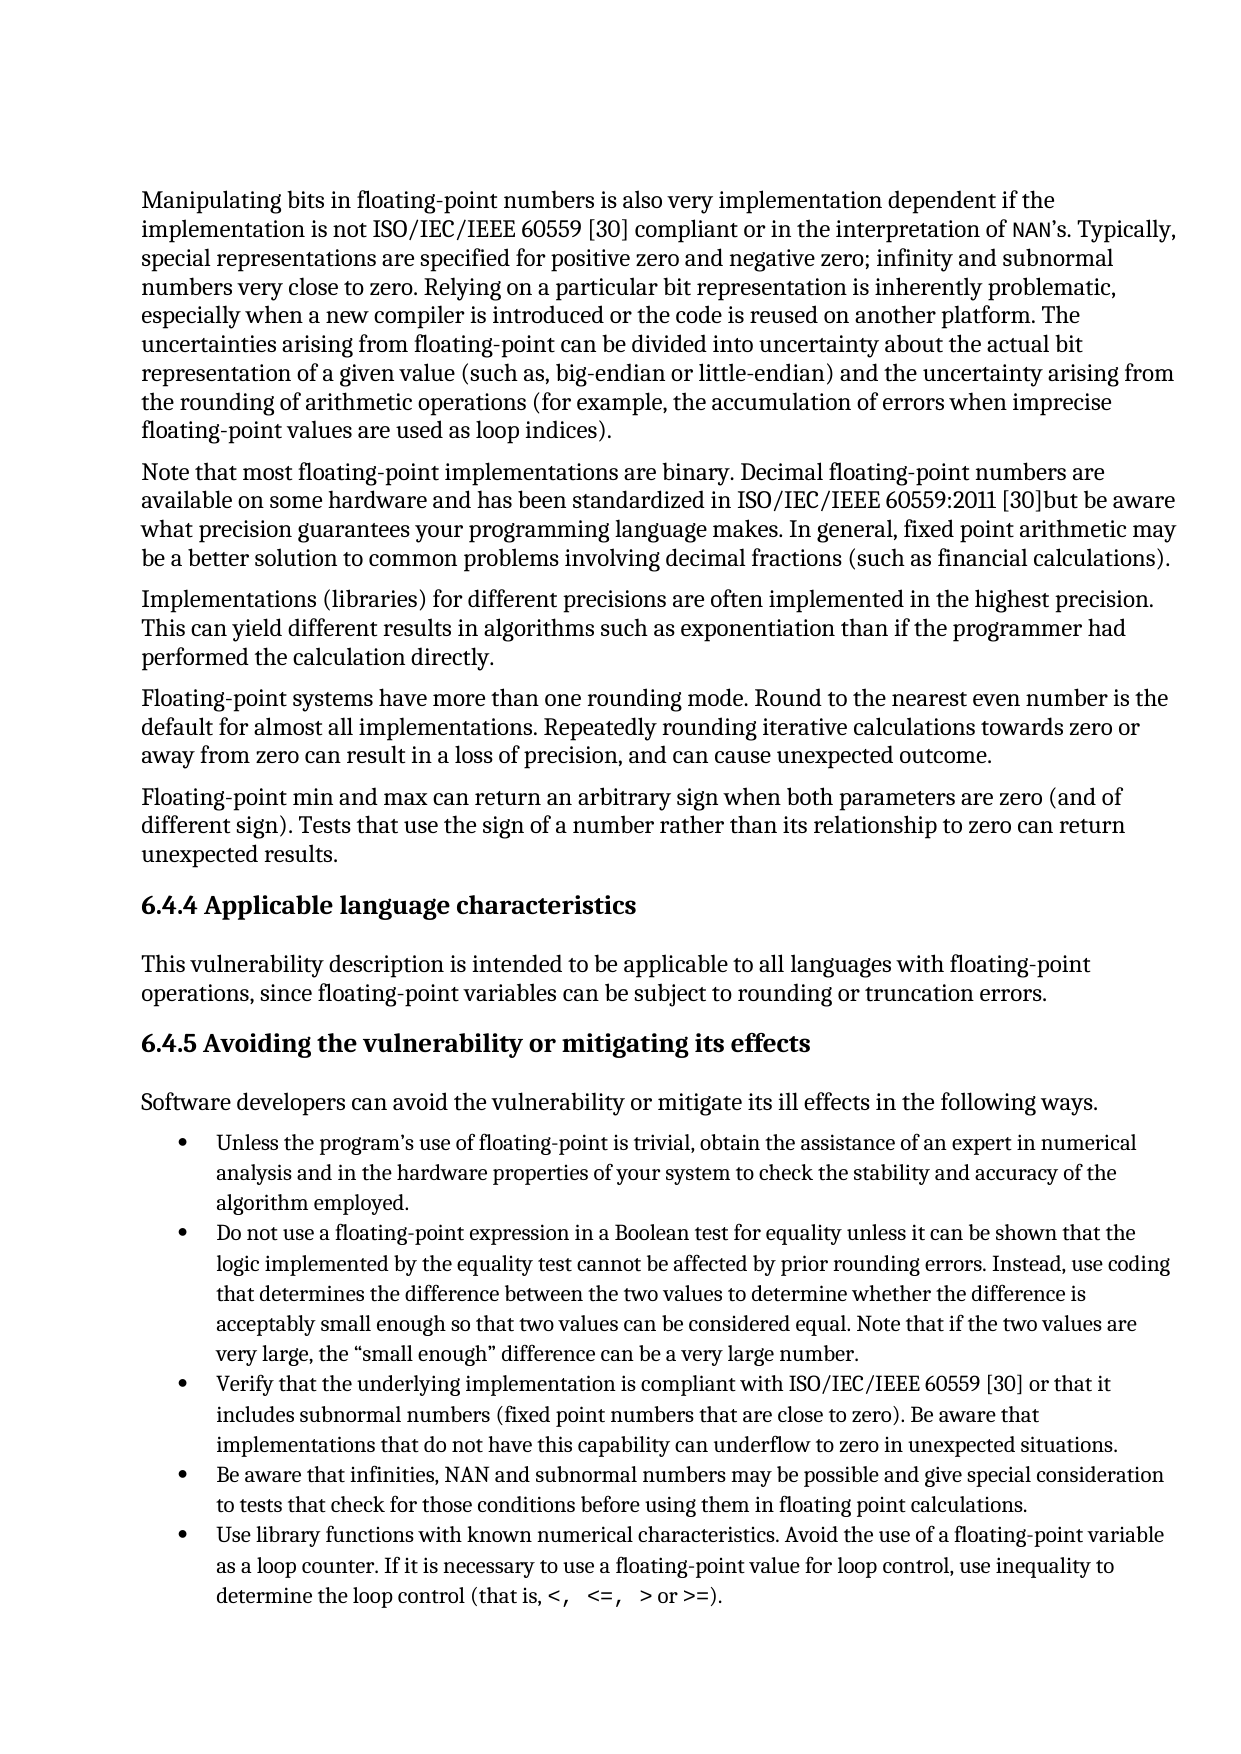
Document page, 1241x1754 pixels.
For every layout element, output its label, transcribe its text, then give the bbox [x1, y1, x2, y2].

subtitle 6.4.5 Avoiding the vulnerability or mitigating its effects [141, 1028, 1182, 1059]
text Note that most floating-point implementations are binary. Decimal floating-point numbers are available on some hardware and has been standardized in ISO/IEC/IEEE 60559:2011 [30]but be aware what precision guarantees your programming language makes. In general, fixed point arithmetic may be a better solution to common problems involving decimal fractions (such as financial calculations). [141, 458, 1182, 573]
list Use library functions with known numerical characteristics. Avoid the use of a floating-point variable as a loop counter. If it is necessary to use a floating-point value for loop control, use inequality to determine the loop control (that is, <, <=, > or >=). [178, 1522, 1182, 1610]
text Floating-point min and max can return an arbitrary sign when both parameters are zero (and of different sign). Tests that use the sign of a number rather than its relationship to zero can return unexpected results. [141, 783, 1182, 869]
text Implementations (libraries) for different precisions are often implemented in the highest precision. This can yield different results in algorithms such as exponentiation than if the programmer had performed the calculation directly. [141, 585, 1182, 671]
list Do not use a floating-point expression in a Boolean test for equality unless it can be shown that the logic implemented by the equality test cannot be affected by prior rounding errors. Instead, use coding that determines the difference between the two values to determine whether the difference is acceptably small enough so that two values can be considered equal. Note that if the two values are very large, the “small enough” difference can be a very large number. [178, 1220, 1182, 1367]
text This vulnerability description is intended to be applicable to all languages with floating-point operations, since floating-point variables can be subject to rounding or truncation errors. [141, 950, 1182, 1007]
text Manipulating bits in floating-point numbers is also very implementation dependent if the implementation is not ISO/IEC/IEEE 60559 [30] compliant or in the interpretation of NAN’s. Typically, special representations are specified for positive zero and negative zero; infinity and subnormal numbers very close to zero. Relying on a particular bit representation is inherently problematic, especially when a new compiler is introduced or the code is reused on another platform. The uncertainties arising from floating-point can be divided into uncertainty about the actual bit representation of a given value (such as, big-endian or little-endian) and the uncertainty arising from the rounding of arithmetic operations (for example, the accumulation of errors when imprecise floating-point values are used as loop indices). [141, 186, 1182, 445]
text Floating-point systems have more than one rounding mode. Round to the nearest even number is the default for almost all implementations. Repeatedly rounding iterative calculations towards zero or away from zero can result in a loss of precision, and can cause unexpected outcome. [141, 684, 1182, 770]
text Software developers can avoid the vulnerability or mitigate its ill effects in the following ways. [141, 1088, 1182, 1117]
list Unless the program’s use of floating-point is trivial, obtain the assistance of an expert in numerical analysis and in the hardware properties of your system to check the stability and accuracy of the algorithm employed. [178, 1129, 1182, 1216]
list Be aware that infinities, NAN and subnormal numbers may be possible and give special consideration to tests that check for those conditions before using them in floating point calculations. [178, 1462, 1182, 1518]
list Verify that the underlying implementation is compliant with ISO/IEC/IEEE 60559 [30] or that it includes subnormal numbers (fixed point numbers that are close to zero). Be aware that implementations that do not have this capability can underflow to zero in unexpected situations. [178, 1371, 1182, 1458]
subtitle 6.4.4 Applicable language characteristics [141, 890, 1182, 921]
